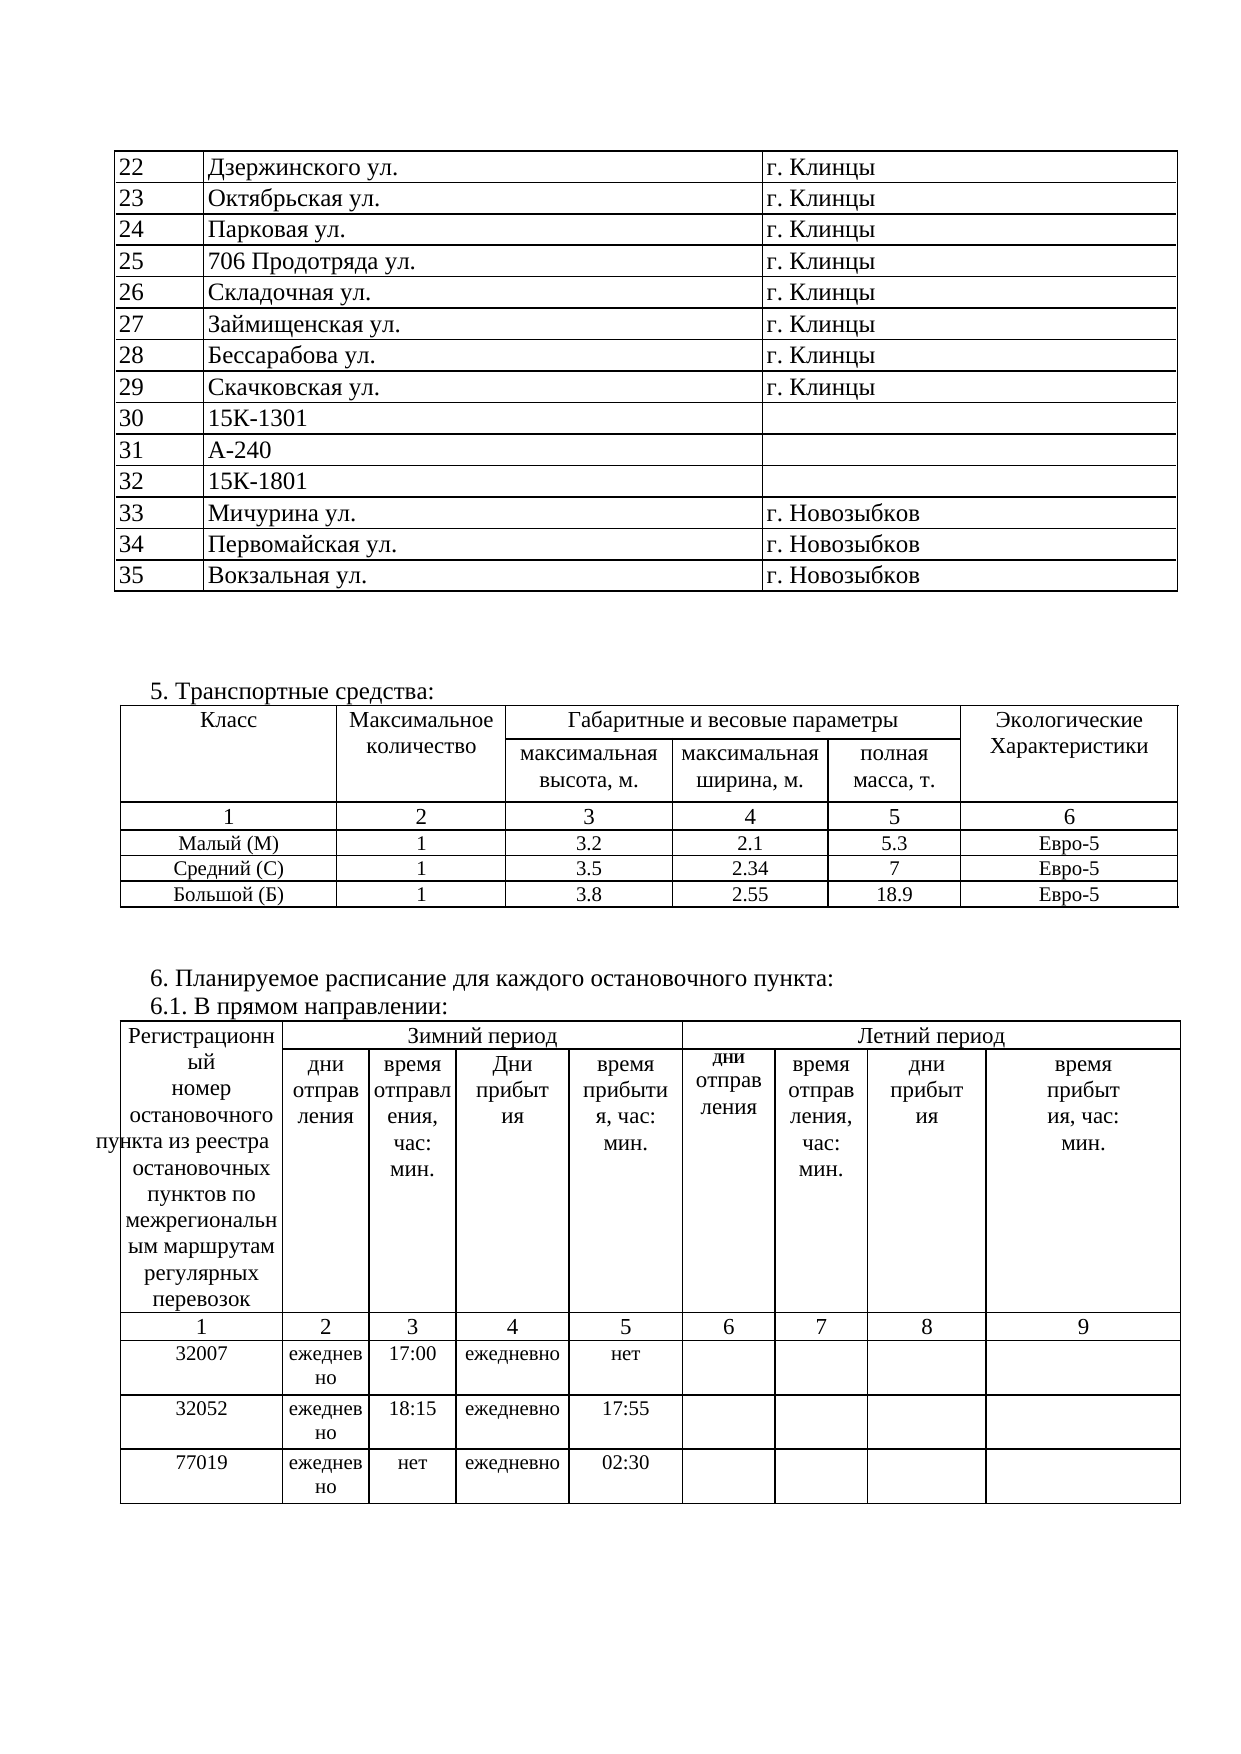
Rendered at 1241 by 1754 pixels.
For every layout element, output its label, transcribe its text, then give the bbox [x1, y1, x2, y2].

table_cell [763, 402, 1177, 433]
table_cell максимальная высота, м. [506, 740, 672, 801]
table_cell А-240 [204, 435, 762, 464]
table_cell [776, 1450, 867, 1503]
table_cell 706 Продотряда ул. [204, 246, 762, 276]
table_cell [868, 1341, 985, 1394]
table_cell 77019 [121, 1450, 282, 1503]
table_cell 1 [337, 831, 505, 855]
table_cell [683, 1341, 774, 1394]
table_cell 5.3 [829, 831, 960, 855]
table_cell 2.1 [673, 831, 827, 855]
table_cell [683, 1450, 774, 1503]
table_cell нет [570, 1341, 682, 1394]
text 6.1. В прямом направлении: [150, 991, 1090, 1020]
table_cell 5 [570, 1313, 682, 1339]
table_cell 18:15 [370, 1396, 455, 1448]
table_cell г. Клинцы [763, 276, 1177, 307]
table_cell Дни прибыт ия [457, 1050, 568, 1312]
table_header Летний период [683, 1022, 1180, 1048]
table_cell г. Клинцы [763, 307, 1177, 339]
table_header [121, 1022, 282, 1312]
table_cell ежедневно [457, 1450, 568, 1503]
table_cell 35 [115, 560, 203, 590]
table_cell Скачковская ул. [204, 372, 762, 402]
table_cell 29 [115, 371, 203, 402]
table_cell 25 [115, 245, 203, 276]
table_cell 7 [829, 856, 960, 880]
table_cell 1 [337, 882, 505, 906]
table_cell 17:55 [570, 1396, 682, 1448]
table_cell 2.34 [673, 856, 827, 880]
table_cell г. Новозыбков [763, 559, 1177, 590]
table_cell 28 [115, 340, 203, 370]
table_cell ежедневно [283, 1396, 368, 1448]
table_cell 30 [115, 403, 203, 433]
table_cell Октябрьская ул. [204, 183, 762, 213]
table_header Максимальное количество [337, 706, 505, 801]
table_cell 32007 [121, 1341, 282, 1394]
table_cell время отправ ления, час: мин. [776, 1050, 867, 1312]
table_cell г. Клинцы [763, 213, 1177, 244]
table_cell дни отправ ления [283, 1050, 368, 1312]
table_cell Мичурина ул. [204, 498, 762, 527]
table_cell 4 [673, 803, 827, 829]
table_cell 32 [115, 466, 203, 496]
table_cell Первомайская ул. [204, 529, 762, 559]
table_cell 34 [115, 529, 203, 559]
table_cell 15К-1801 [204, 466, 762, 496]
table_cell Складочная ул. [204, 277, 762, 307]
table_cell 24 [115, 214, 203, 244]
table_cell 26 [115, 277, 203, 307]
table_cell г. Клинцы [763, 181, 1177, 213]
table_cell Евро-5 [961, 831, 1177, 855]
table_cell ежедневно [457, 1396, 568, 1448]
table_cell 7 [776, 1313, 867, 1339]
table_cell [776, 1341, 867, 1394]
table_cell [987, 1341, 1180, 1394]
table_cell ежедневно [457, 1341, 568, 1394]
table_cell [987, 1396, 1180, 1448]
table_cell 8 [868, 1313, 985, 1339]
table_cell 27 [115, 308, 203, 339]
table_cell 1 [121, 1313, 282, 1339]
table_cell 18.9 [829, 882, 960, 906]
table_cell 15К-1301 [204, 403, 762, 433]
table_cell нет [370, 1450, 455, 1503]
table_cell время прибыти я, час: мин. [570, 1050, 682, 1312]
table_cell Бессарабова ул. [204, 340, 762, 370]
table_cell 2.55 [673, 882, 827, 906]
table_cell Евро-5 [961, 856, 1177, 880]
table_cell время прибыт ия, час: мин. [987, 1050, 1180, 1312]
table_cell 9 [987, 1313, 1180, 1339]
table_cell г. Новозыбков [763, 528, 1177, 559]
table_cell 22 [115, 152, 203, 181]
table_cell Большой (Б) [121, 882, 336, 906]
table_cell 33 [115, 497, 203, 527]
table_cell Малый (М) [121, 831, 336, 855]
table_cell максимальная ширина, м. [673, 740, 827, 801]
text 6. Планируемое расписание для каждого остановочного пункта: [150, 963, 1090, 991]
table_header Экологические Характеристики [961, 706, 1177, 801]
table_cell 3 [506, 803, 672, 829]
table_cell г. Клинцы [763, 339, 1177, 370]
table_cell ежедневно [283, 1450, 368, 1503]
table_header Класс [121, 706, 336, 801]
table_header Габаритные и весовые параметры [506, 706, 960, 738]
table_cell 23 [115, 183, 203, 213]
table_cell г. Клинцы [763, 370, 1177, 402]
table_cell [763, 465, 1177, 496]
table_cell дни прибыт ия [868, 1050, 985, 1312]
table_cell 2 [337, 803, 505, 829]
table_cell [868, 1396, 985, 1448]
table_cell г. Клинцы [763, 244, 1177, 276]
table_cell 1 [121, 803, 336, 829]
table_header Зимний период [283, 1022, 682, 1048]
table_cell [868, 1450, 985, 1503]
table_cell 6 [683, 1313, 774, 1339]
table_cell [683, 1396, 774, 1448]
table_cell 02:30 [570, 1450, 682, 1503]
table_cell г. Клинцы [763, 152, 1177, 181]
table_cell 5 [829, 803, 960, 829]
table_cell Средний (С) [121, 856, 336, 880]
table_cell ежедневно [283, 1341, 368, 1394]
table_cell 17:00 [370, 1341, 455, 1394]
table_cell 6 [961, 803, 1177, 829]
table_cell время отправл ения, час: мин. [370, 1050, 455, 1312]
table_cell 3.2 [506, 831, 672, 855]
table_cell 31 [115, 434, 203, 464]
table_cell 32052 [121, 1396, 282, 1448]
table_cell г. Новозыбков [763, 496, 1177, 527]
table_cell 4 [457, 1313, 568, 1339]
table_cell 3.5 [506, 856, 672, 880]
table_cell Займищенская ул. [204, 309, 762, 339]
table_cell [987, 1450, 1180, 1503]
table_cell [763, 433, 1177, 464]
table_cell Евро-5 [961, 882, 1177, 906]
table_cell Дзержинского ул. [204, 152, 762, 181]
table_cell 1 [337, 856, 505, 880]
table_cell полная масса, т. [829, 740, 960, 801]
table_cell 2 [283, 1313, 368, 1339]
text 5. Транспортные средства: [150, 676, 1090, 704]
table_cell Парковая ул. [204, 215, 762, 244]
table_cell ДНИ отправ ления [683, 1050, 774, 1312]
table_cell [776, 1396, 867, 1448]
table_cell Вокзальная ул. [204, 561, 762, 590]
table_cell 3 [370, 1313, 455, 1339]
table_cell 3.8 [506, 882, 672, 906]
